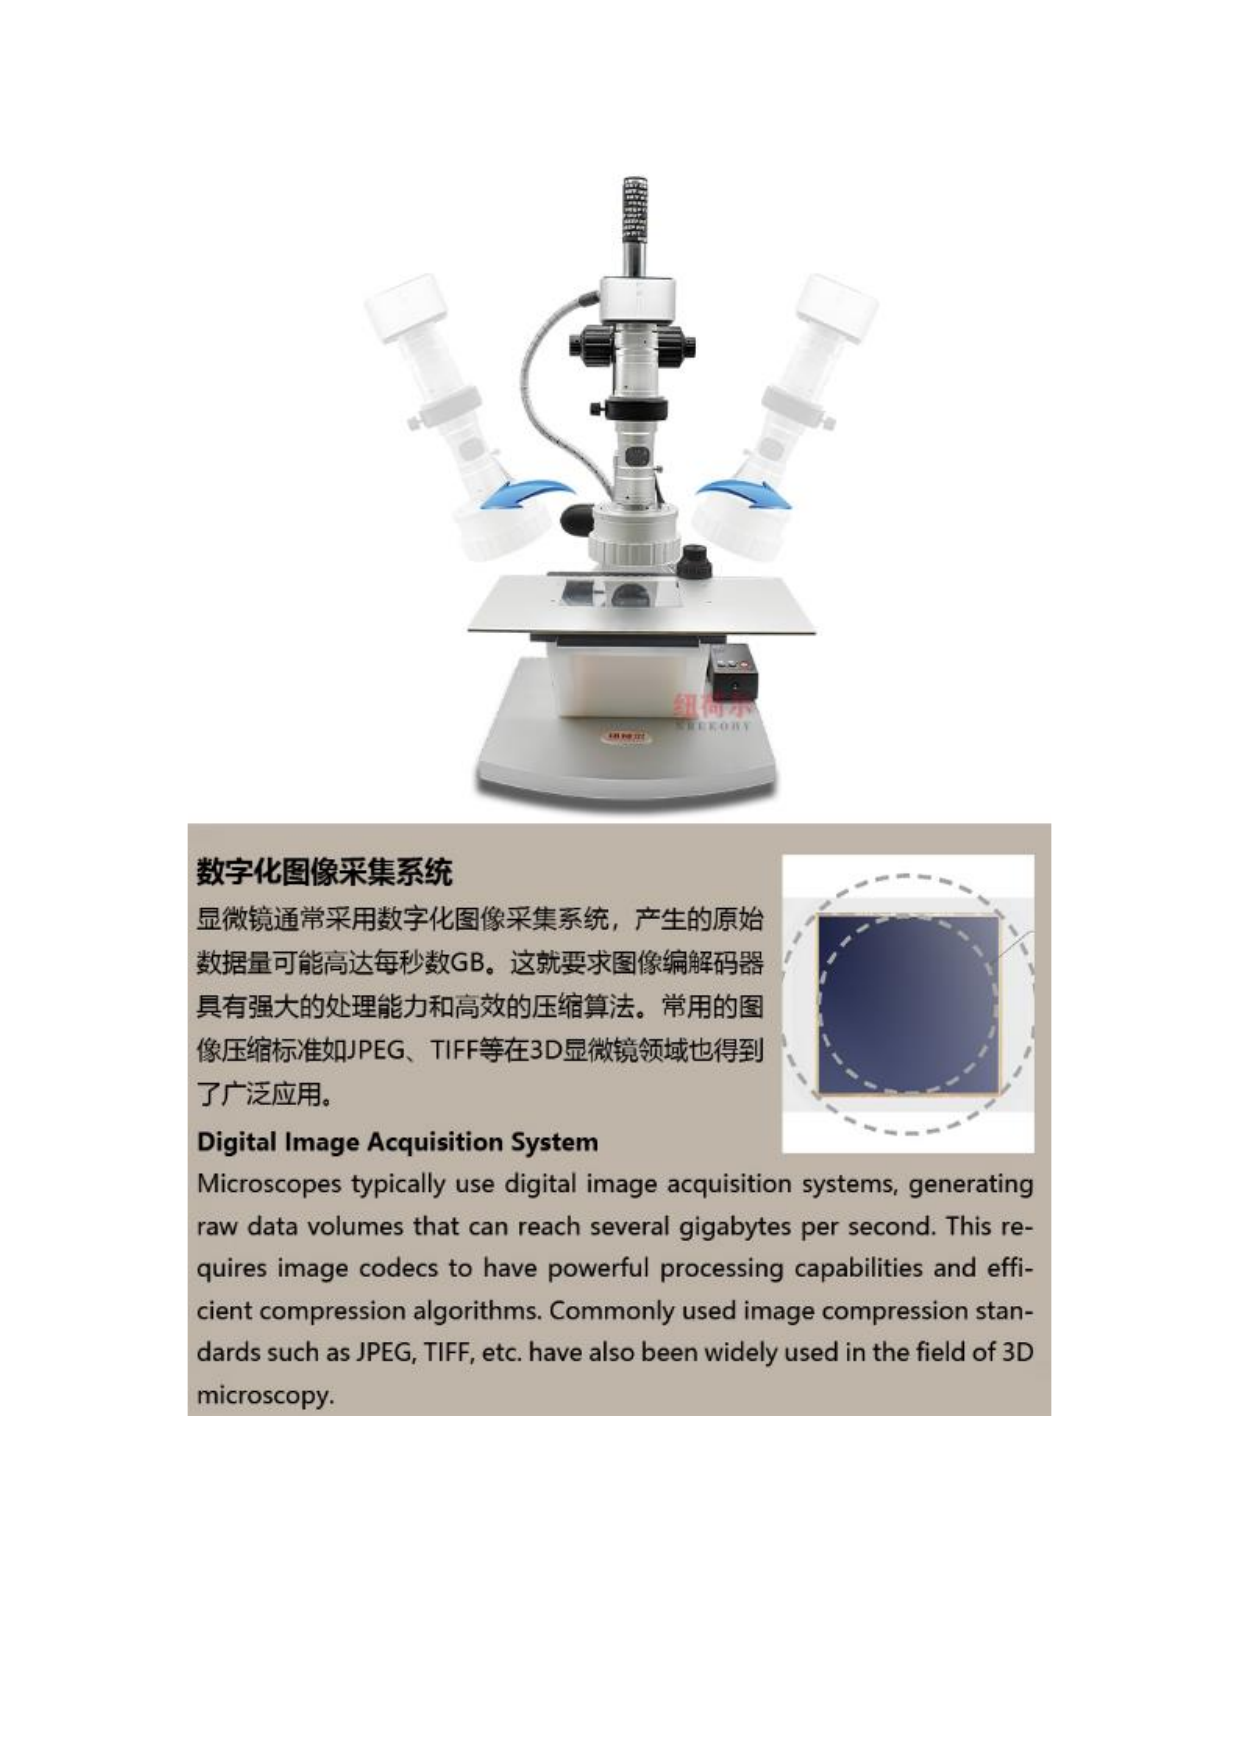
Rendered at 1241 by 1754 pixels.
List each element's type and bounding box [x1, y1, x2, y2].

picture [187, 162, 1052, 1416]
